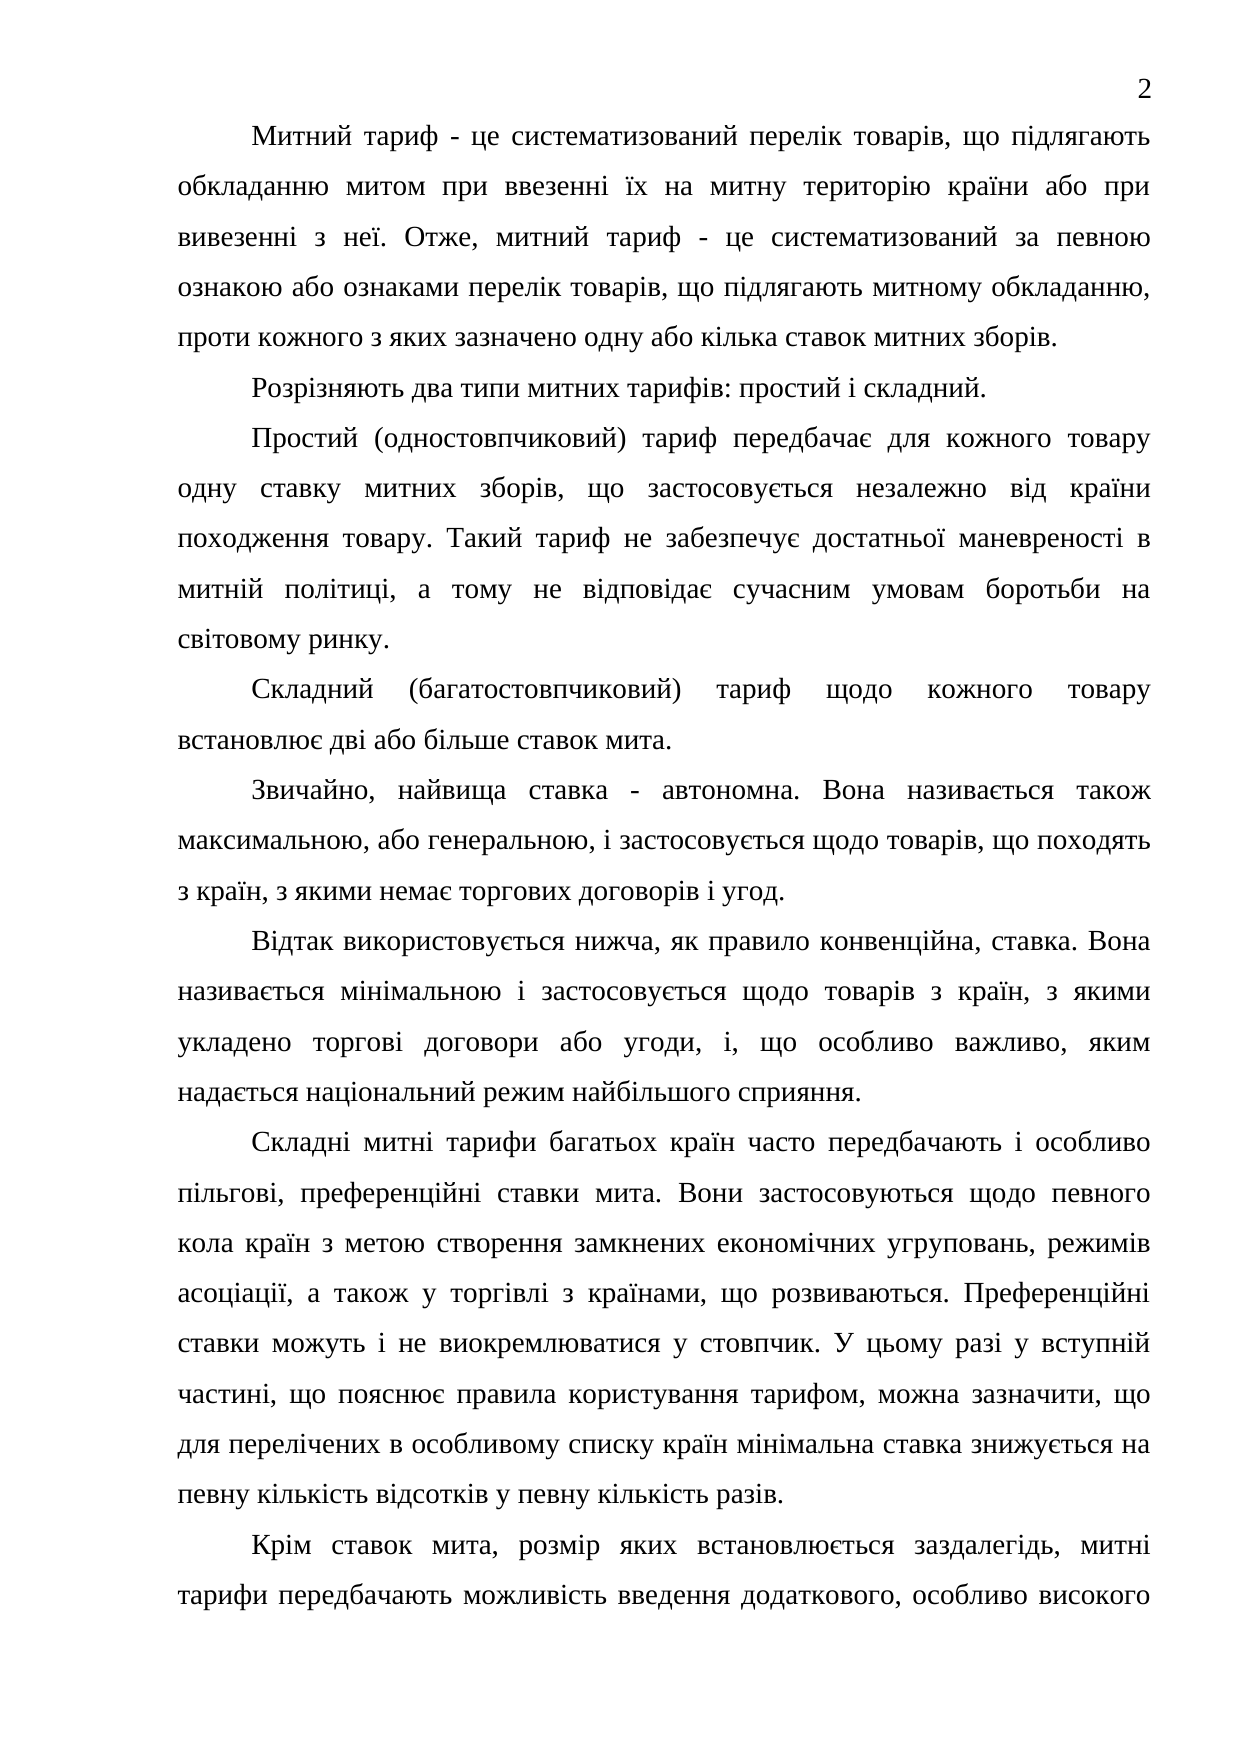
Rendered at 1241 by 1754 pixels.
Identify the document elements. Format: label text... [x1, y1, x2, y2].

text Звичайно, найвища ставка - автономна. Вона називається також максимальною, або генеральною, і застосовується щодо товарів, що походять з країн, з якими немає торгових договорів і угод. [177, 772, 1152, 906]
text Складні митні тарифи багатьох країн часто передбачають і особливо пільгові, преференційні ставки мита. Вони застосовуються щодо певного кола країн з метою створення замкнених економічних угруповань, режимів асоціації, а також у торгівлі з країнами, що розвиваються. Преференційні ставки можуть і не виокремлюватися у стовпчик. У цьому разі у вступній частині, що пояснює правила користування тарифом, можна зазначити, що для перелічених в особливому списку країн мінімальна ставка знижується на певну кількість відсотків у певну кількість разів. [177, 1124, 1152, 1510]
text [177, 1527, 1152, 1611]
text Митний тариф - це систематизований перелік товарів, що підлягають обкладанню митом при ввезенні їх на митну територію країни або при вивезенні з неї. Отже, митний тариф - це систематизований за певною ознакою або ознаками перелік товарів, що підлягають митному обкладанню, проти кожного з яких зазначено одну або кілька ставок митних зборів. [177, 118, 1152, 353]
text Розрізняють два типи митних тарифів: простий і складний. [177, 370, 1152, 403]
text Відтак використовується нижча, як правило конвенційна, ставка. Вона називається мінімальною і застосовується щодо товарів з країн, з якими укладено торгові договори або угоди, і, що особливо важливо, яким надається національний режим найбільшого сприяння. [177, 923, 1152, 1108]
text Складний (багатостовпчиковий) тариф щодо кожного товару встановлює дві або більше ставок мита. [177, 672, 1152, 755]
text Простий (одностовпчиковий) тариф передбачає для кожного товару одну ставку митних зборів, що застосовується незалежно від країни походження товару. Такий тариф не забезпечує достатньої маневреності в митній політиці, а тому не відповідає сучасним умовам боротьби на світовому ринку. [177, 420, 1152, 655]
